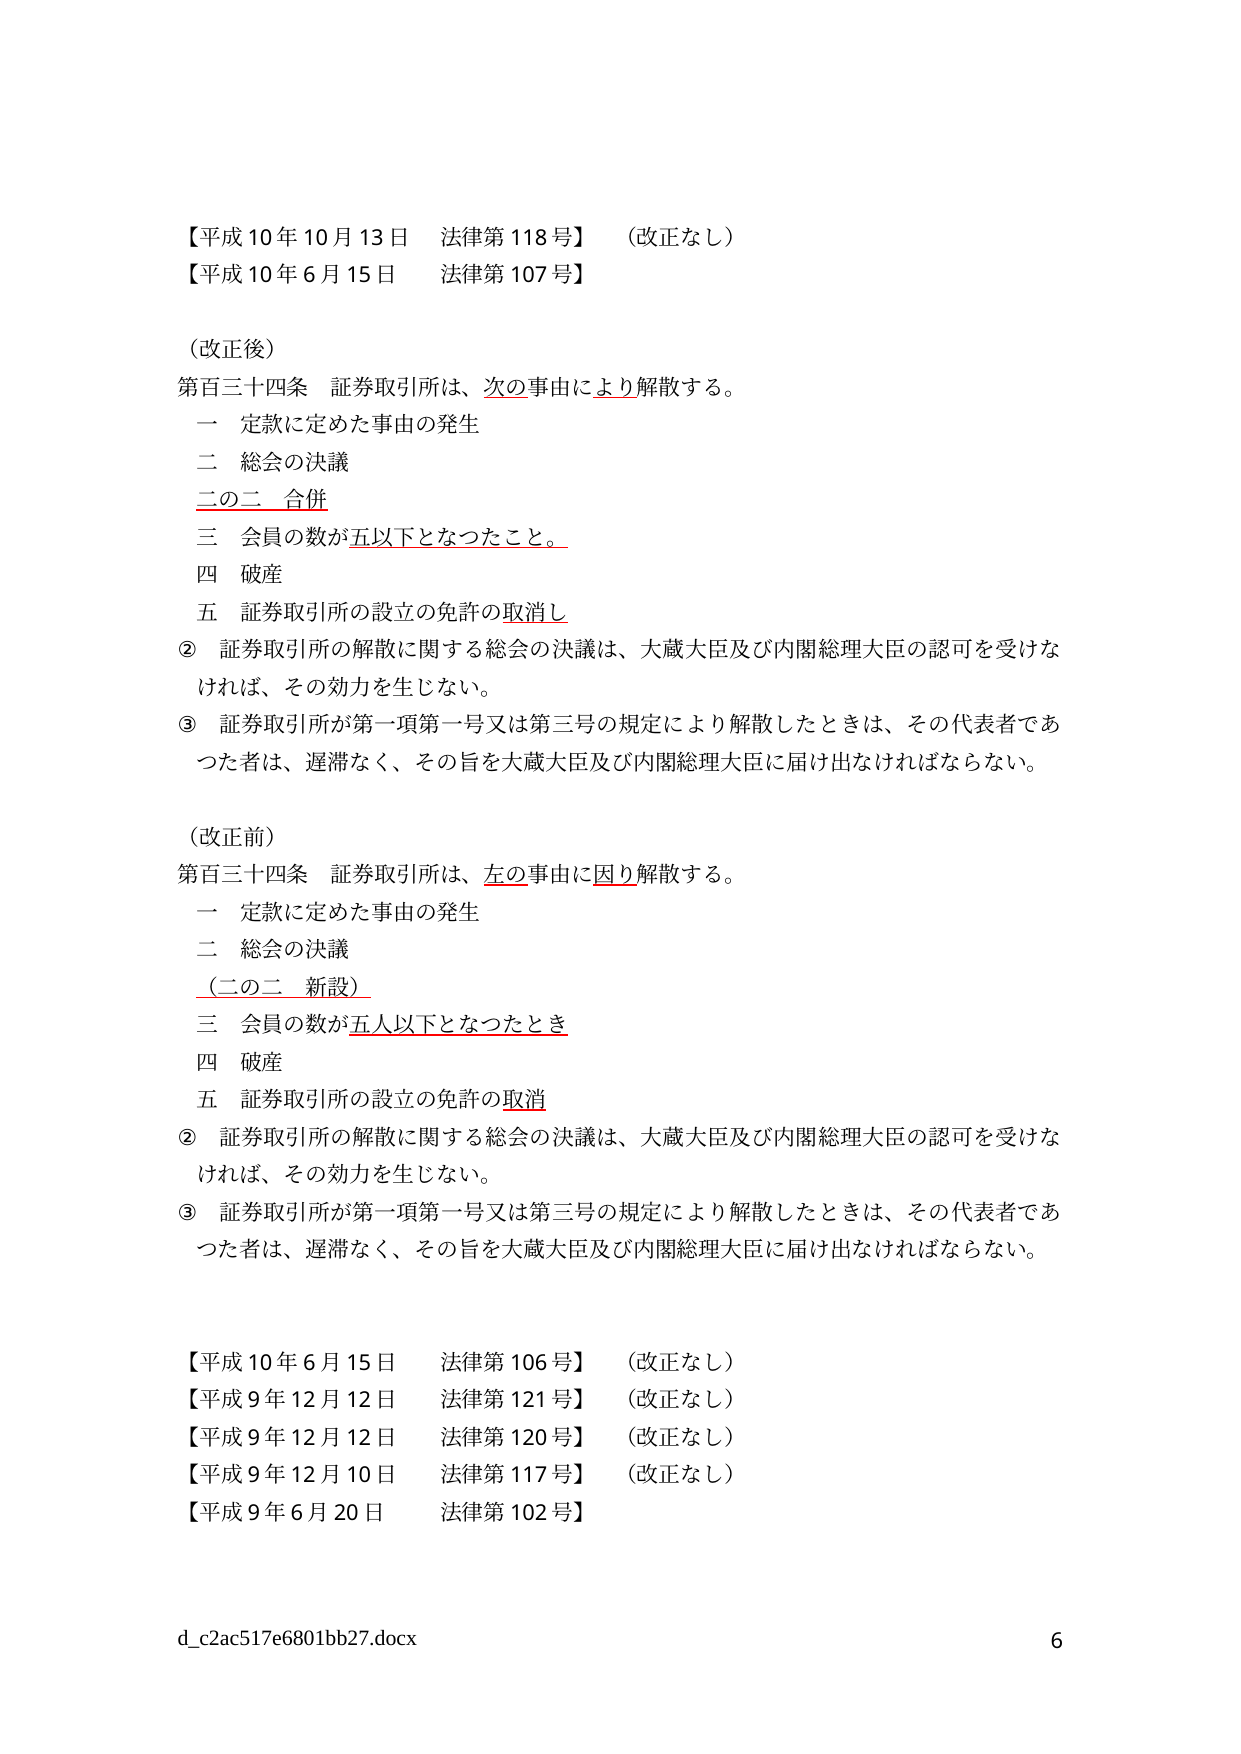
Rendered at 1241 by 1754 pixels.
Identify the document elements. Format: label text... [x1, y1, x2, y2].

text 五 証券取引所の設立の免許の取消 [196, 1079, 1063, 1117]
text 【平成9年12月10日 法律第117号】 （改正なし） [177, 1454, 1063, 1492]
text ③ 証券取引所が第一項第一号又は第三号の規定により解散したときは、その代表者であつた者は、遅滞なく、その旨を大蔵大臣及び内閣総理大臣に届け出なければならない。 [177, 1192, 1063, 1267]
text 【平成9年6月20日 法律第102号】 [177, 1492, 1063, 1529]
text 【平成10年6月15日 法律第107号】 [177, 254, 1063, 292]
text 一 定款に定めた事由の発生 [196, 892, 1063, 929]
text 三 会員の数が五以下となつたこと。 [196, 517, 1063, 554]
text 二 総会の決議 [196, 929, 1063, 967]
text 【平成9年12月12日 法律第120号】 （改正なし） [177, 1417, 1063, 1454]
text （改正後） [177, 329, 1063, 367]
text ③ 証券取引所が第一項第一号又は第三号の規定により解散したときは、その代表者であつた者は、遅滞なく、その旨を大蔵大臣及び内閣総理大臣に届け出なければならない。 [177, 704, 1063, 779]
text 五 証券取引所の設立の免許の取消し [196, 592, 1063, 629]
text 二 総会の決議 [196, 442, 1063, 479]
text ② 証券取引所の解散に関する総会の決議は、大蔵大臣及び内閣総理大臣の認可を受けなければ、その効力を生じない。 [177, 629, 1063, 704]
text 四 破産 [196, 1042, 1063, 1079]
text 一 定款に定めた事由の発生 [196, 404, 1063, 442]
text 第百三十四条 証券取引所は、次の事由により解散する。 [177, 367, 1063, 404]
text （改正前） [177, 817, 1063, 854]
text 【平成10年10月13日 法律第118号】 （改正なし） [177, 217, 1063, 254]
text 【平成10年6月15日 法律第106号】 （改正なし） [177, 1342, 1063, 1379]
text （二の二 新設） [196, 967, 1063, 1004]
text 三 会員の数が五人以下となつたとき [196, 1004, 1063, 1042]
text 第百三十四条 証券取引所は、左の事由に因り解散する。 [177, 854, 1063, 892]
text 【平成9年12月12日 法律第121号】 （改正なし） [177, 1379, 1063, 1417]
text 二の二 合併 [196, 479, 1063, 517]
text ② 証券取引所の解散に関する総会の決議は、大蔵大臣及び内閣総理大臣の認可を受けなければ、その効力を生じない。 [177, 1117, 1063, 1192]
text 四 破産 [196, 554, 1063, 592]
